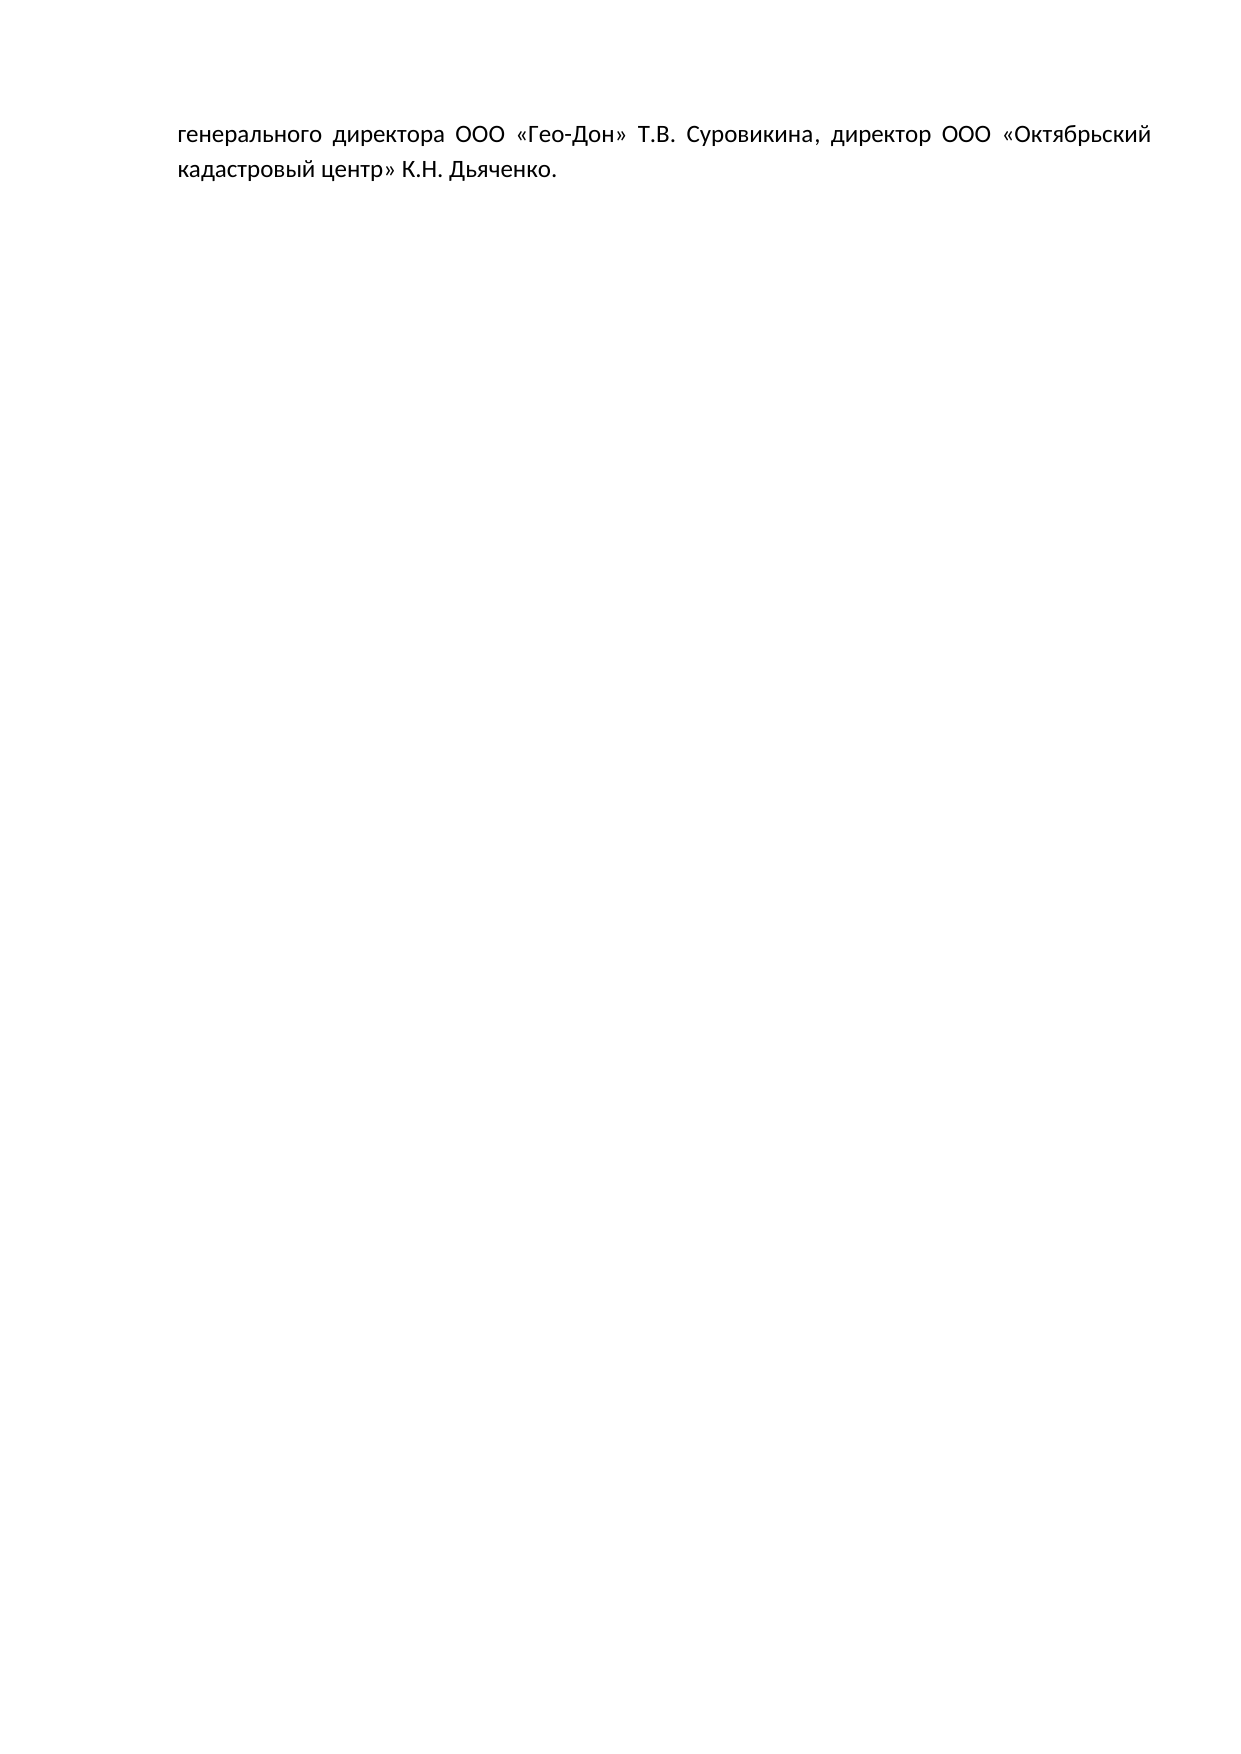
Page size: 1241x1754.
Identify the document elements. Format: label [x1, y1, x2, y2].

text [177, 118, 1152, 184]
